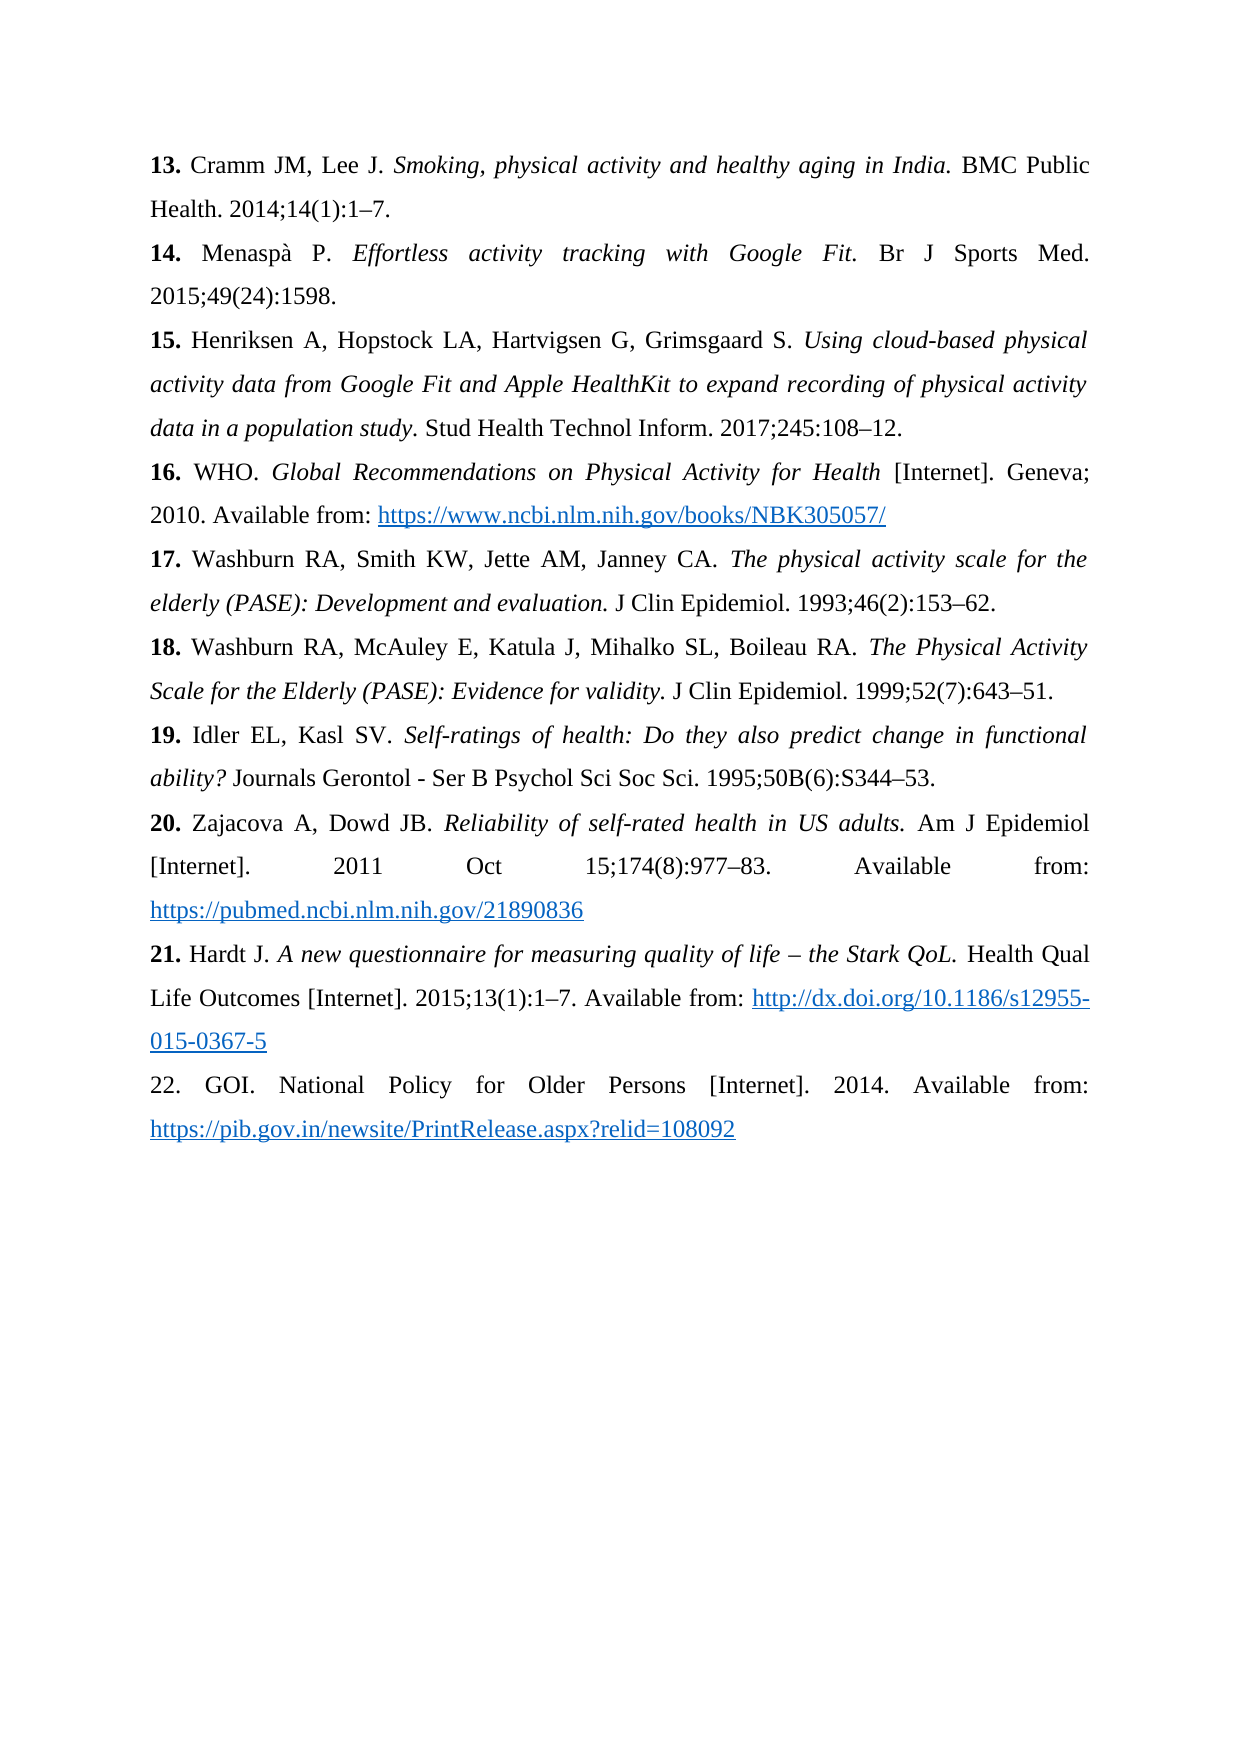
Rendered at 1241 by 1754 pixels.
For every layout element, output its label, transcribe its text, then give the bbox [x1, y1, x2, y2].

text 13. Cramm JM, Lee J. Smoking, physical activity and healthy aging in India. BMC Public Health. 2014;14(1):1–7. [150, 150, 1090, 222]
text 15. Henriksen A, Hopstock LA, Hartvigsen G, Grimsgaard S. Using cloud-based physical activity data from Google Fit and Apple HealthKit to expand recording of physical activity data in a population study. Stud Health Technol Inform. 2017;245:108–12. [150, 325, 1090, 441]
text 19. Idler EL, Kasl SV. Self-ratings of health: Do they also predict change in functional ability? Journals Gerontol - Ser B Psychol Sci Soc Sci. 1995;50B(6):S344–53. [150, 720, 1090, 792]
text 17. Washburn RA, Smith KW, Jette AM, Janney CA. The physical activity scale for the elderly (PASE): Development and evaluation. J Clin Epidemiol. 1993;46(2):153–62. [150, 544, 1090, 617]
text 20. Zajacova A, Dowd JB. Reliability of self-rated health in US adults. Am J Epidemiol [Internet]. 2011 Oct 15;174(8):977–83. Available from: https://pubmed.ncbi.nlm.nih.gov/21890836 [150, 808, 1090, 924]
text 21. Hardt J. A new questionnaire for measuring quality of life – the Stark QoL. Health Qual Life Outcomes [Internet]. 2015;13(1):1–7. Available from: http://dx.doi.org/10.1186/s12955-015-0367-5 [150, 939, 1090, 1055]
text 14. Menaspà P. Effortless activity tracking with Google Fit. Br J Sports Med. 2015;49(24):1598. [150, 238, 1090, 310]
text 22. GOI. National Policy for Older Persons [Internet]. 2014. Available from: https://pib.gov.in/newsite/PrintRelease.aspx?relid=108092 [150, 1070, 1090, 1143]
text 18. Washburn RA, McAuley E, Katula J, Mihalko SL, Boileau RA. The Physical Activity Scale for the Elderly (PASE): Evidence for validity. J Clin Epidemiol. 1999;52(7):643–51. [150, 632, 1090, 704]
text 16. WHO. Global Recommendations on Physical Activity for Health [Internet]. Geneva; 2010. Available from: https://www.ncbi.nlm.nih.gov/books/NBK305057/ [150, 457, 1090, 529]
